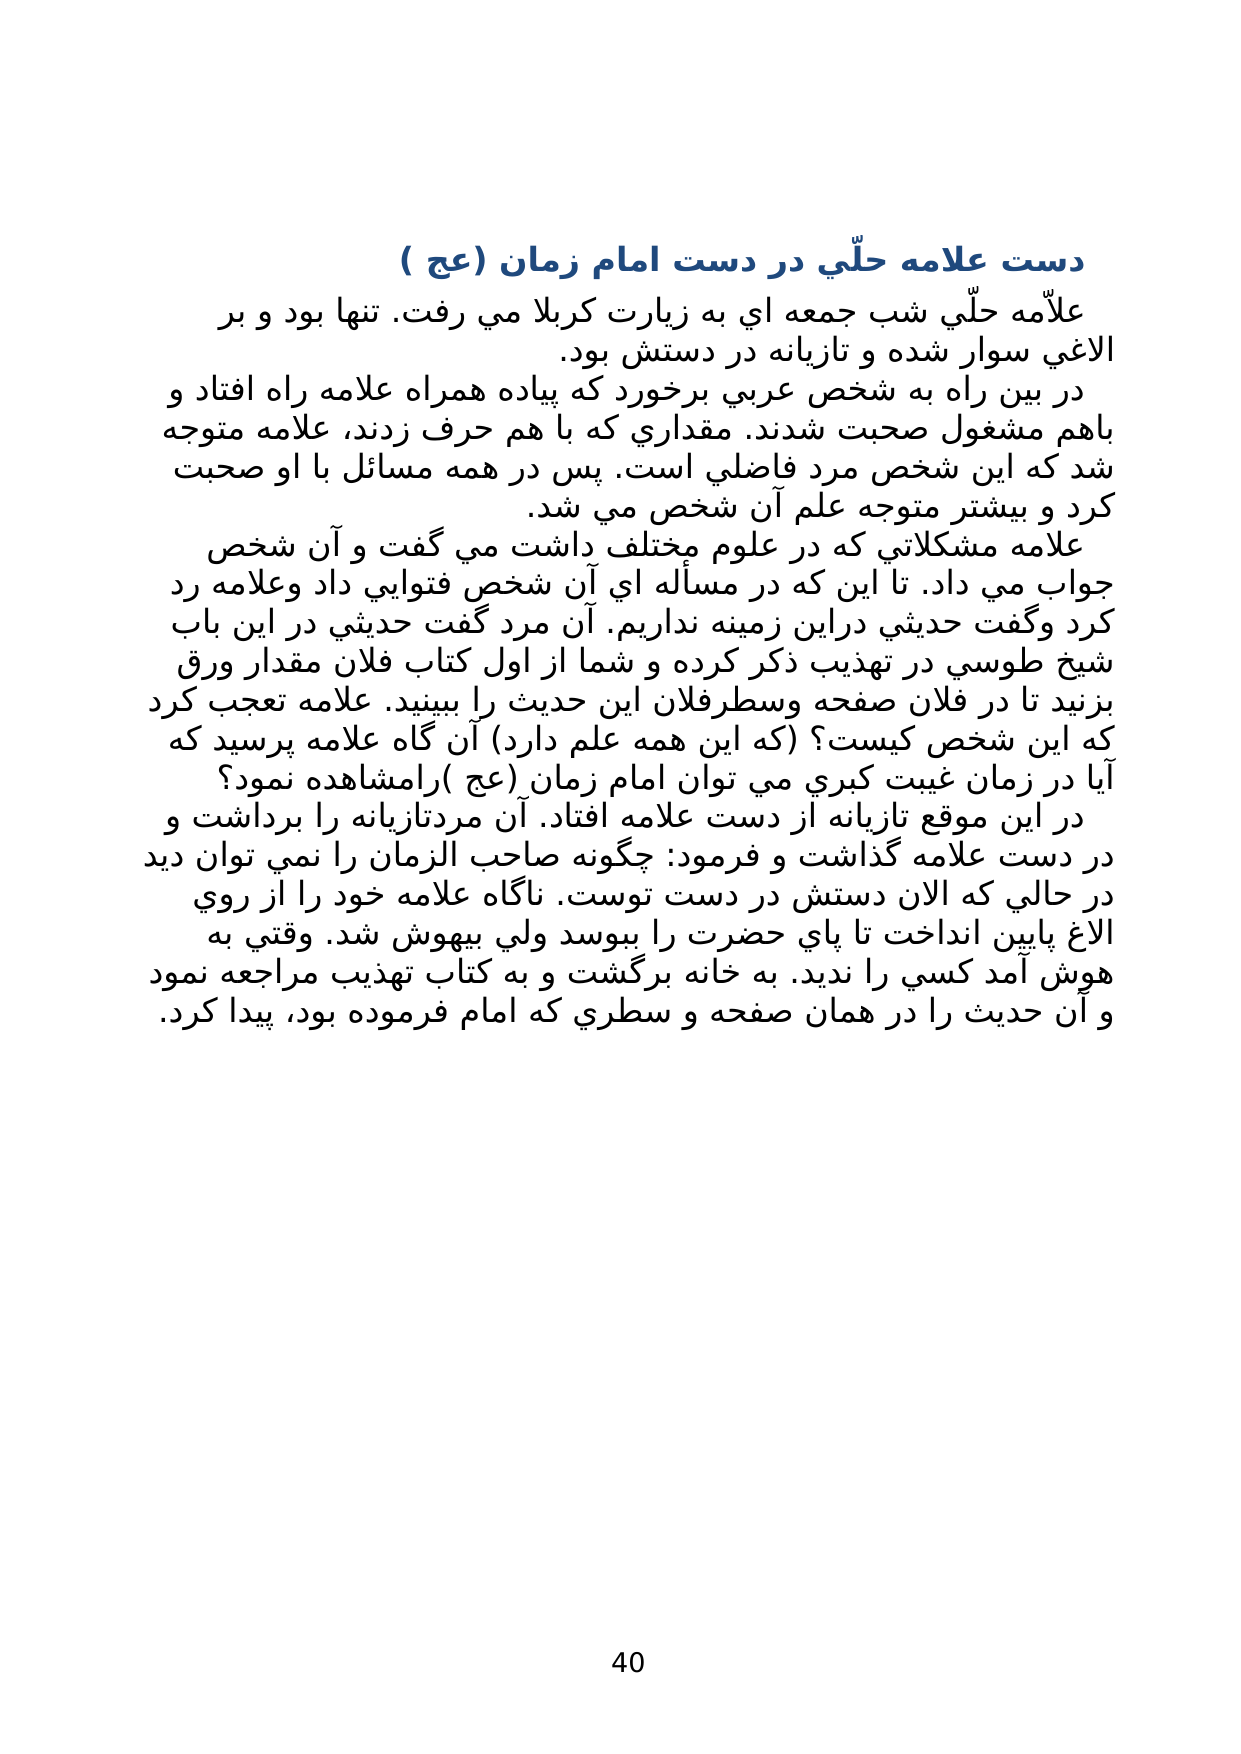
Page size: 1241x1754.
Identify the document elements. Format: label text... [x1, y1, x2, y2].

text در اين موقع تازيانه از دست علامه افتاد. آن مردتازيانه را برداشت و در دست علامه گذاشت و فرمود: چگونه صاحب الزمان را نمي توان ديد در حالي كه الان دستش در دست توست. ناگاه علامه خود را از روي الاغ پايين انداخت تا پاي حضرت را ببوسد ولي بيهوش شد. وقتي به هوش آمد كسي را نديد. به خانه برگشت و به كتاب تهذيب مراجعه نمود و آن حديث را در همان صفحه و سطري كه امام فرموده بود، پيدا كرد. [141, 797, 1116, 1030]
text در بين راه به شخص عربي برخورد كه پياده همراه علامه راه افتاد و باهم مشغول صحبت شدند. مقداري كه با هم حرف زدند، علامه متوجه شد كه اين شخص مرد فاضلي است. پس در همه مسائل با او صحبت كرد و بيشتر متوجه علم آن شخص مي شد. [141, 369, 1116, 525]
text علاّمه حلّي شب جمعه اي به زيارت كربلا مي رفت. تنها بود و بر الاغي سوار شده و تازيانه در دستش بود. [141, 292, 1116, 369]
subtitle دست علامه حلّي در دست امام زمان (عج ) [141, 241, 1116, 279]
text علامه مشكلاتي كه در علوم مختلف داشت مي گفت و آن شخص جواب مي داد. تا اين كه در مسأله اي آن شخص فتوايي داد وعلامه رد كرد وگفت حديثي دراين زمينه نداريم. آن مرد گفت حديثي در اين باب شيخ طوسي در تهذيب ذكر كرده و شما از اول كتاب فلان مقدار ورق بزنيد تا در فلان صفحه وسطرفلان اين حديث را ببينيد. علامه تعجب كرد كه اين شخص كيست؟ (كه اين همه علم دارد) آن گاه علامه پرسيد كه آيا در زمان غيبت كبري مي توان امام زمان (عج )رامشاهده نمود؟ [141, 525, 1116, 797]
